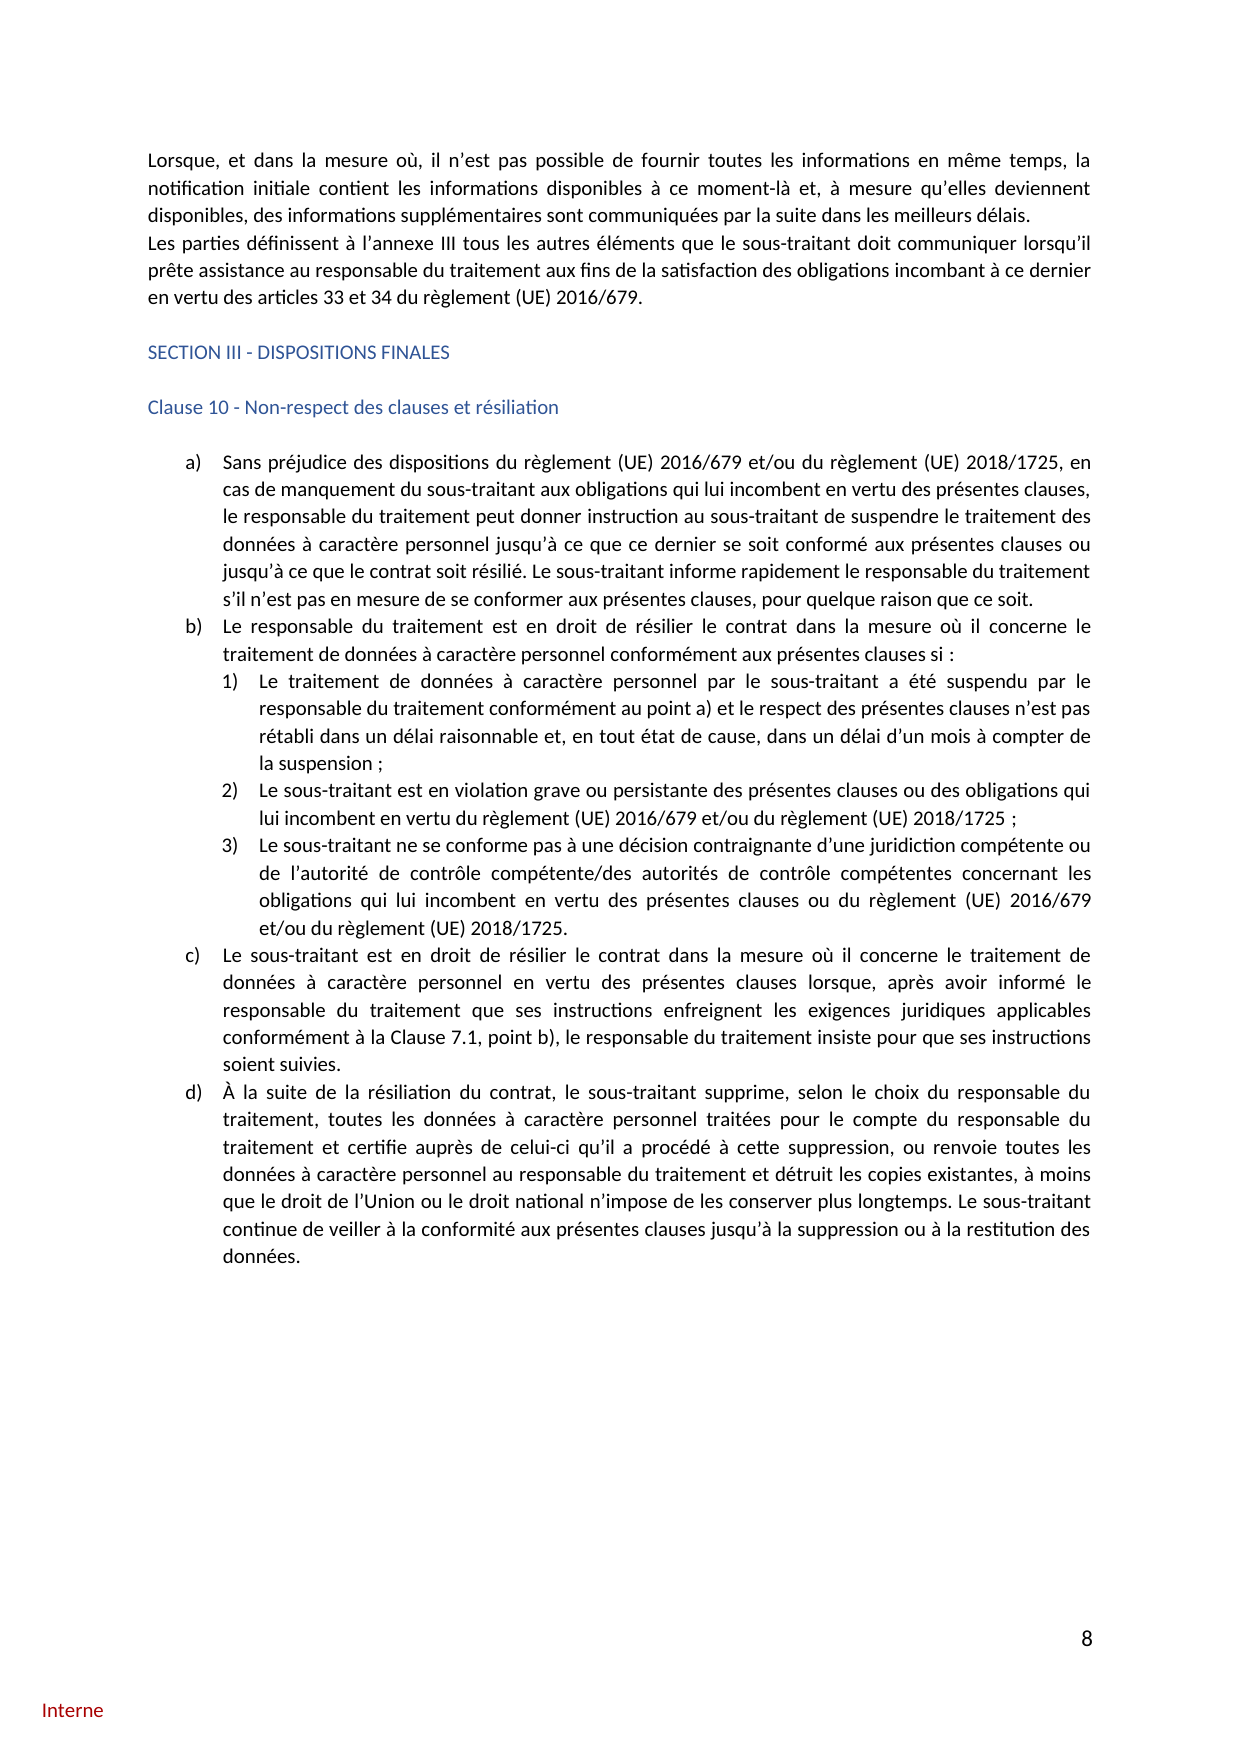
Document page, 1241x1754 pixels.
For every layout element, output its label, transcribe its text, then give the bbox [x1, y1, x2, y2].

list À la suite de la résiliation du contrat, le sous-traitant supprime, selon le choix du responsable du traitement, toutes les données à caractère personnel traitées pour le compte du responsable du traitement et certifie auprès de celui-ci qu’il a procédé à cette suppression, ou renvoie toutes les données à caractère personnel au responsable du traitement et détruit les copies existantes, à moins que le droit de l’Union ou le droit national n’impose de les conserver plus longtemps. Le sous-traitant continue de veiller à la conformité aux présentes clauses jusqu’à la suppression ou à la restitution des données. [185, 1079, 1093, 1269]
text Lorsque, et dans la mesure où, il n’est pas possible de fournir toutes les informations en même temps, la notification initiale contient les informations disponibles à ce moment-là et, à mesure qu’elles deviennent disponibles, des informations supplémentaires sont communiquées par la suite dans les meilleurs délais. [148, 148, 1093, 228]
subtitle Clause 10 - Non-respect des clauses et résiliation [148, 394, 1093, 419]
list Le responsable du traitement est en droit de résilier le contrat dans la mesure où il concerne le traitement de données à caractère personnel conformément aux présentes clauses si : [185, 613, 1093, 666]
list Le sous-traitant ne se conforme pas à une décision contraignante d’une juridiction compétente ou de l’autorité de contrôle compétente/des autorités de contrôle compétentes concernant les obligations qui lui incombent en vertu des présentes clauses ou du règlement (UE) 2016/679 et/ou du règlement (UE) 2018/1725. [221, 832, 1093, 940]
text Les parties définissent à l’annexe III tous les autres éléments que le sous-traitant doit communiquer lorsqu’il prête assistance au responsable du traitement aux fins de la satisfaction des obligations incombant à ce dernier en vertu des articles 33 et 34 du règlement (UE) 2016/679. [148, 230, 1093, 310]
subtitle SECTION III - DISPOSITIONS FINALES [148, 339, 1093, 365]
list Le sous-traitant est en droit de résilier le contrat dans la mesure où il concerne le traitement de données à caractère personnel en vertu des présentes clauses lorsque, après avoir informé le responsable du traitement que ses instructions enfreignent les exigences juridiques applicables conformément à la Clause 7.1, point b), le responsable du traitement insiste pour que ses instructions soient suivies. [185, 942, 1093, 1077]
list Sans préjudice des dispositions du règlement (UE) 2016/679 et/ou du règlement (UE) 2018/1725, en cas de manquement du sous-traitant aux obligations qui lui incombent en vertu des présentes clauses, le responsable du traitement peut donner instruction au sous-traitant de suspendre le traitement des données à caractère personnel jusqu’à ce que ce dernier se soit conformé aux présentes clauses ou jusqu’à ce que le contrat soit résilié. Le sous-traitant informe rapidement le responsable du traitement s’il n’est pas en mesure de se conformer aux présentes clauses, pour quelque raison que ce soit. [185, 449, 1093, 611]
list Le traitement de données à caractère personnel par le sous-traitant a été suspendu par le responsable du traitement conformément au point a) et le respect des présentes clauses n’est pas rétabli dans un délai raisonnable et, en tout état de cause, dans un délai d’un mois à compter de la suspension ; [221, 668, 1093, 776]
list Le sous-traitant est en violation grave ou persistante des présentes clauses ou des obligations qui lui incombent en vertu du règlement (UE) 2016/679 et/ou du règlement (UE) 2018/1725 ; [221, 778, 1093, 831]
